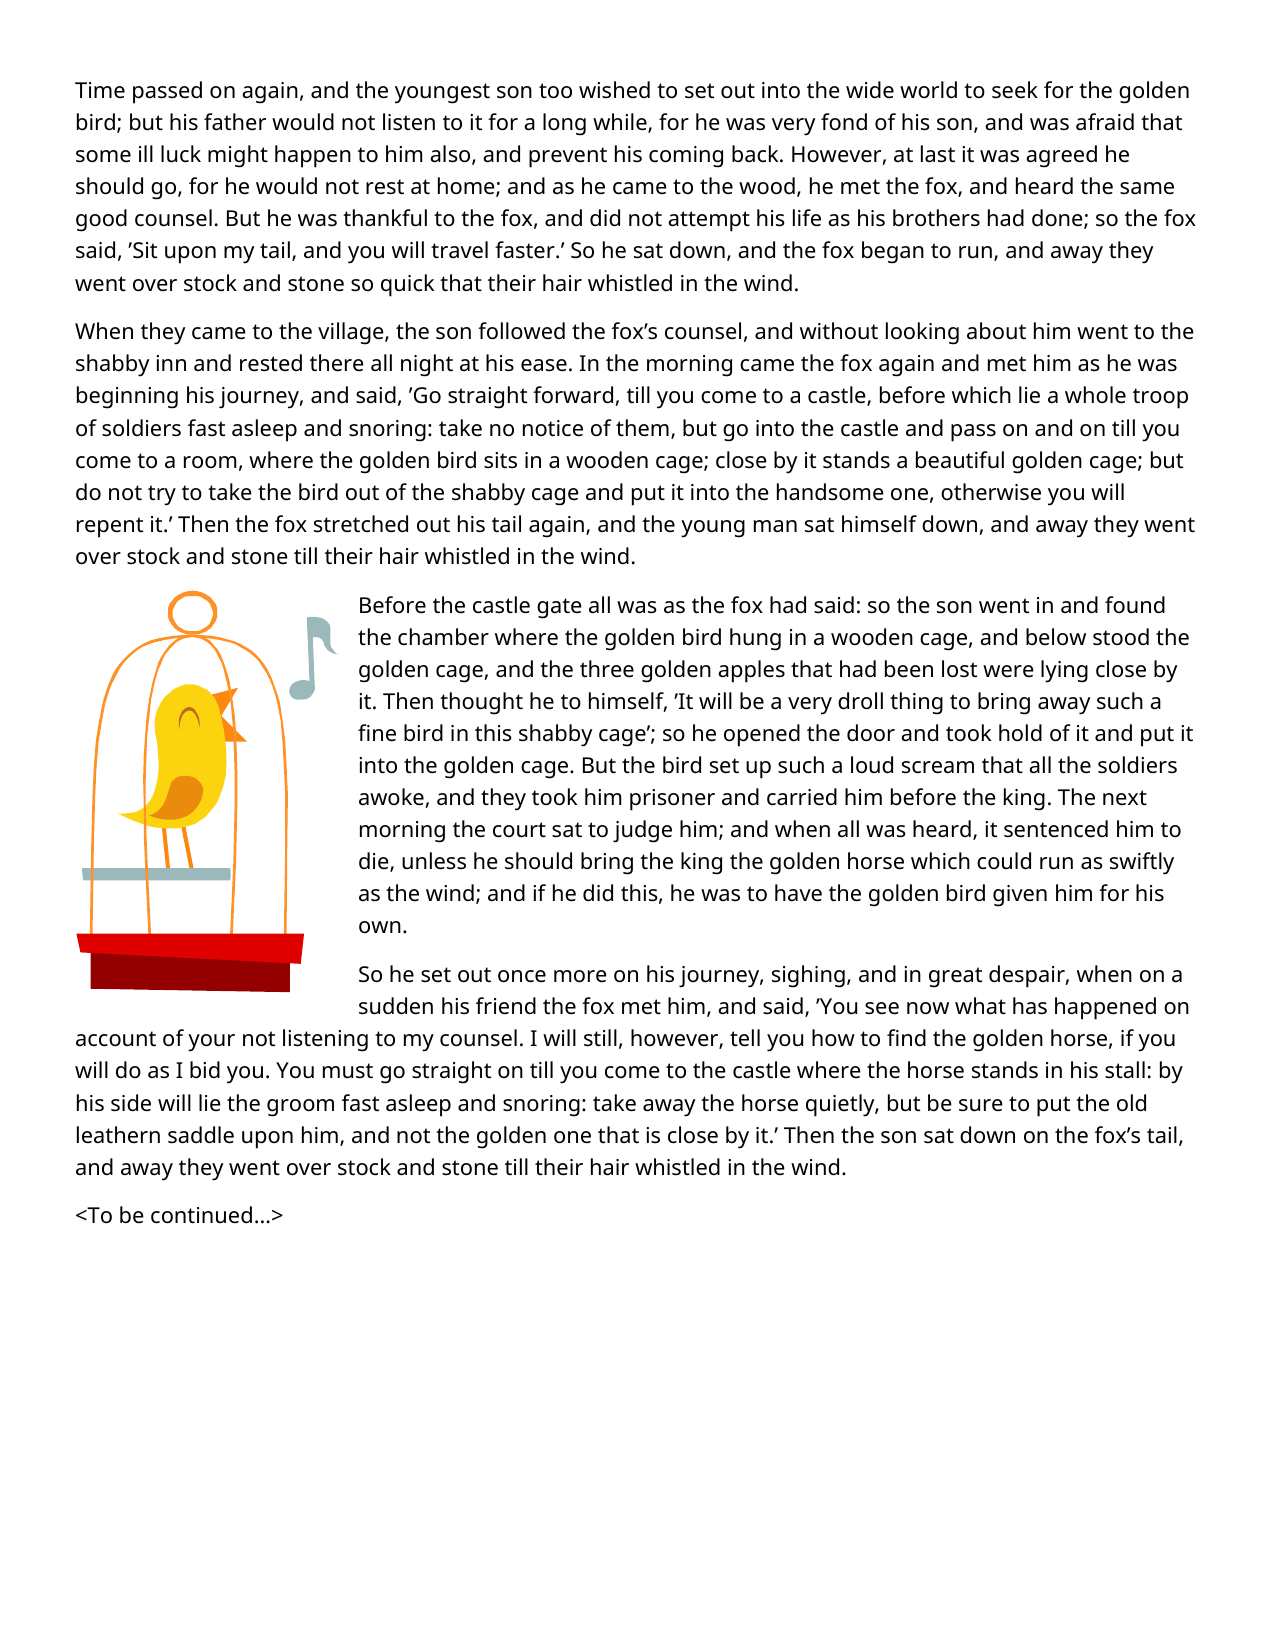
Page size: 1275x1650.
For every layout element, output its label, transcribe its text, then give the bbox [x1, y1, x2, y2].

text Before the castle gate all was as the fox had said: so the son went in and found the chamber where the golden bird hung in a wooden cage, and below stood the golden cage, and the three golden apples that had been lost were lying close by it. Then thought he to himself, ’It will be a very droll thing to bring away such a fine bird in this shabby cage’; so he opened the door and took hold of it and put it into the golden cage. But the bird set up such a loud scream that all the soldiers awoke, and they took him prisoner and carried him before the king. The next morning the court sat to judge him; and when all was heard, it sentenced him to die, unless he should bring the king the golden horse which could run as swiftly as the wind; and if he did this, he was to have the golden bird given him for his own. [75, 589, 1200, 940]
text When they came to the village, the son followed the fox’s counsel, and without looking about him went to the shabby inn and rested there all night at his ease. In the morning came the fox again and met him as he was beginning his journey, and said, ’Go straight forward, till you come to a castle, before which lie a whole troop of soldiers fast asleep and snoring: take no notice of them, but go into the castle and pass on and on till you come to a room, where the golden bird sits in a wooden cage; close by it stands a beautiful golden cage; but do not try to take the bird out of the shabby cage and put it into the handsome one, otherwise you will repent it.’ Then the fox stretched out his tail again, and the young man sat himself down, and away they went over stock and stone till their hair whistled in the wind. [75, 316, 1200, 571]
text <To be continued…> [75, 1200, 1200, 1230]
text So he set out once more on his journey, sighing, and in great despair, when on a sudden his friend the fox met him, and said, ’You see now what has happened on account of your not listening to my counsel. I will still, however, tell you how to find the golden horse, if you will do as I bid you. You must go straight on till you come to the castle where the horse stands in his stall: by his side will lie the groom fast asleep and snoring: take away the horse quietly, but be sure to put the old leathern saddle upon him, and not the golden one that is close by it.’ Then the son sat down on the fox’s tail, and away they went over stock and stone till their hair whistled in the wind. [75, 959, 1200, 1181]
text Time passed on again, and the youngest son too wished to set out into the wide world to seek for the golden bird; but his father would not listen to it for a long while, for he was very fond of his son, and was afraid that some ill luck might happen to him also, and prevent his coming back. However, at last it was agreed he should go, for he would not rest at home; and as he came to the wood, he met the fox, and heard the same good counsel. But he was thankful to the fox, and did not attempt his life as his brothers had done; so the fox said, ’Sit upon my tail, and you will travel faster.’ So he sat down, and the fox began to run, and away they went over stock and stone so quick that their hair whistled in the wind. [75, 75, 1200, 297]
